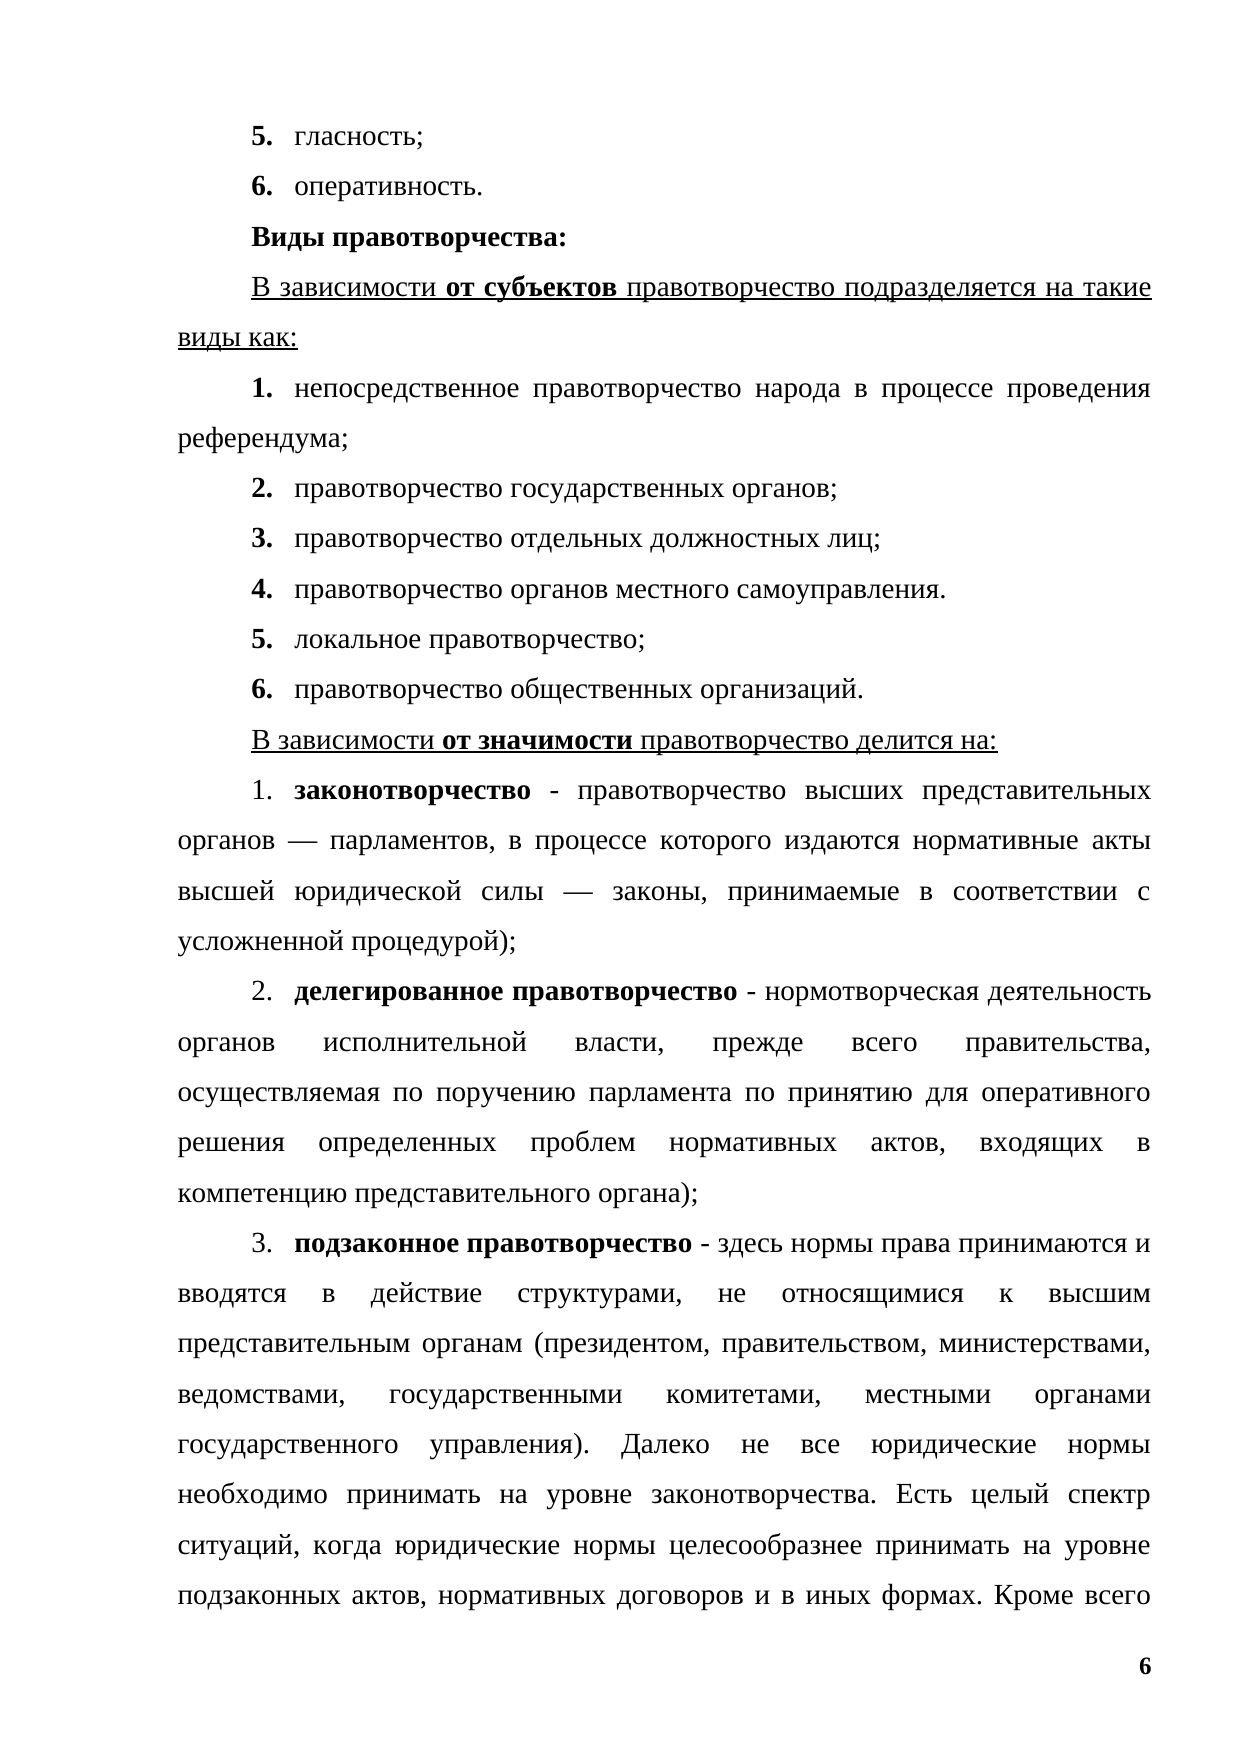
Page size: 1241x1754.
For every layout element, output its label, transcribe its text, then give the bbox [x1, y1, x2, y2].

list оперативность. [177, 168, 1152, 202]
list правотворчество государственных органов; [177, 470, 1152, 504]
list делегированное правотворчество - нормотворческая деятельность органов исполнительной власти, прежде всего правительства, осуществляемая по поручению парламента по принятию для оперативного решения определенных проблем нормативных актов, входящих в компетенцию представительного органа); [177, 973, 1152, 1208]
list правотворчество общественных организаций. [177, 672, 1152, 705]
list законотворчество - правотворчество высших представительных органов — парламентов, в процессе которого издаются нормативные акты высшей юридической силы — законы, принимаемые в соответствии с усложненной процедурой); [177, 772, 1152, 957]
text В зависимости от значимости правотворчество делится на: [177, 722, 1152, 755]
text В зависимости от субъектов правотворчество подразделяется на такие виды как: [177, 269, 1152, 353]
list гласность; [177, 118, 1152, 152]
list правотворчество органов местного самоуправления. [177, 571, 1152, 604]
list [177, 1225, 1152, 1611]
text Виды правотворчества: [177, 219, 1152, 252]
list локальное правотворчество; [177, 621, 1152, 655]
list непосредственное правотворчество народа в процессе проведения референдума; [177, 370, 1152, 453]
list правотворчество отдельных должностных лиц; [177, 521, 1152, 554]
